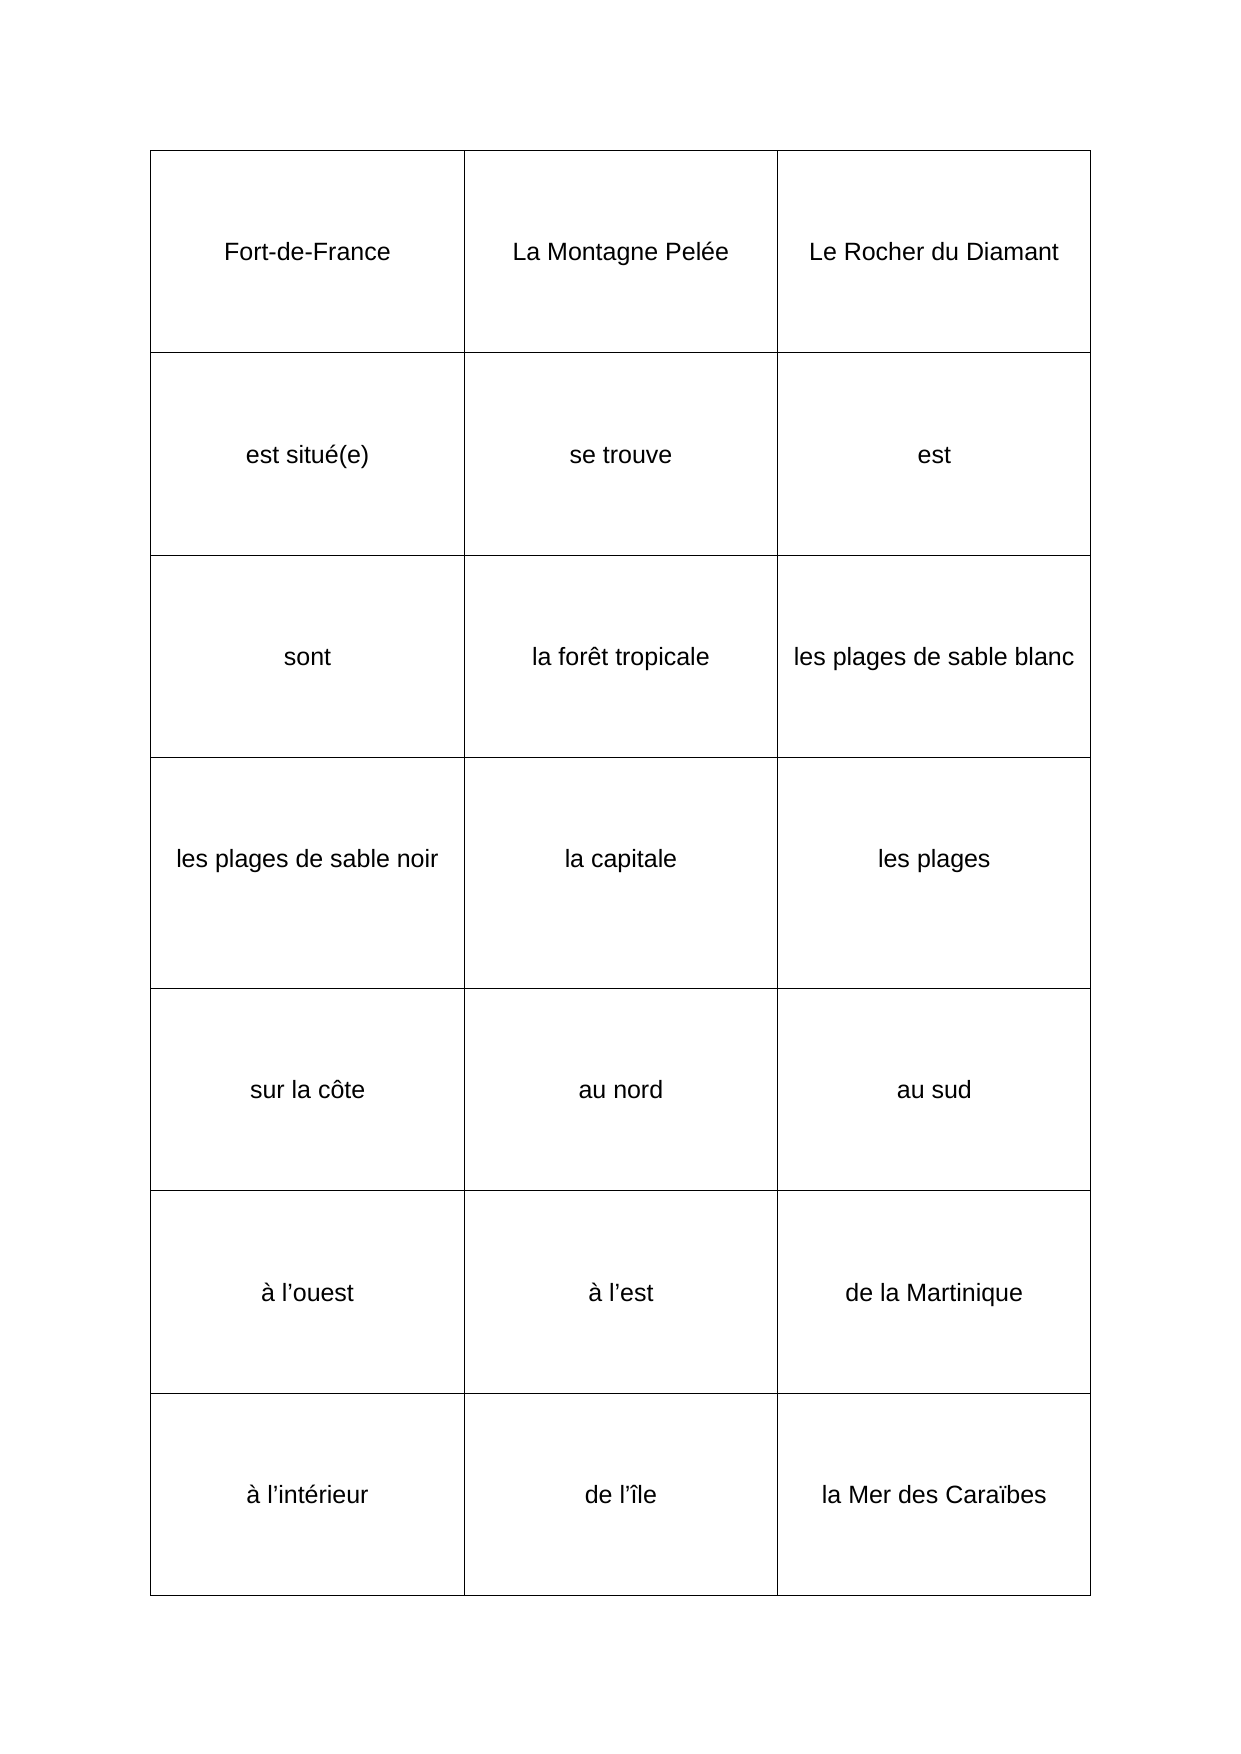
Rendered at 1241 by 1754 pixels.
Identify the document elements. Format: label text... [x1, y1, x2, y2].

table_cell est situé(e) [151, 353, 464, 554]
table_cell à l’intérieur [151, 1394, 464, 1595]
table_cell au sud [778, 989, 1090, 1190]
table_cell est [778, 353, 1090, 554]
table_cell de l’île [465, 1394, 777, 1595]
table_header Le Rocher du Diamant [778, 151, 1090, 352]
table_cell à l’ouest [151, 1191, 464, 1392]
table_header Fort-de-France [151, 151, 464, 352]
table_cell à l’est [465, 1191, 777, 1392]
table_cell de la Martinique [778, 1191, 1090, 1392]
table_cell sont [151, 556, 464, 757]
table_header La Montagne Pelée [465, 151, 777, 352]
table_cell la Mer des Caraïbes [778, 1394, 1090, 1595]
table_cell les plages [778, 758, 1090, 988]
table_cell sur la côte [151, 989, 464, 1190]
table_cell les plages de sable blanc [778, 556, 1090, 757]
table_cell les plages de sable noir [151, 758, 464, 988]
table_cell la capitale [465, 758, 777, 988]
table_cell la forêt tropicale [465, 556, 777, 757]
table_cell se trouve [465, 353, 777, 554]
table_cell au nord [465, 989, 777, 1190]
